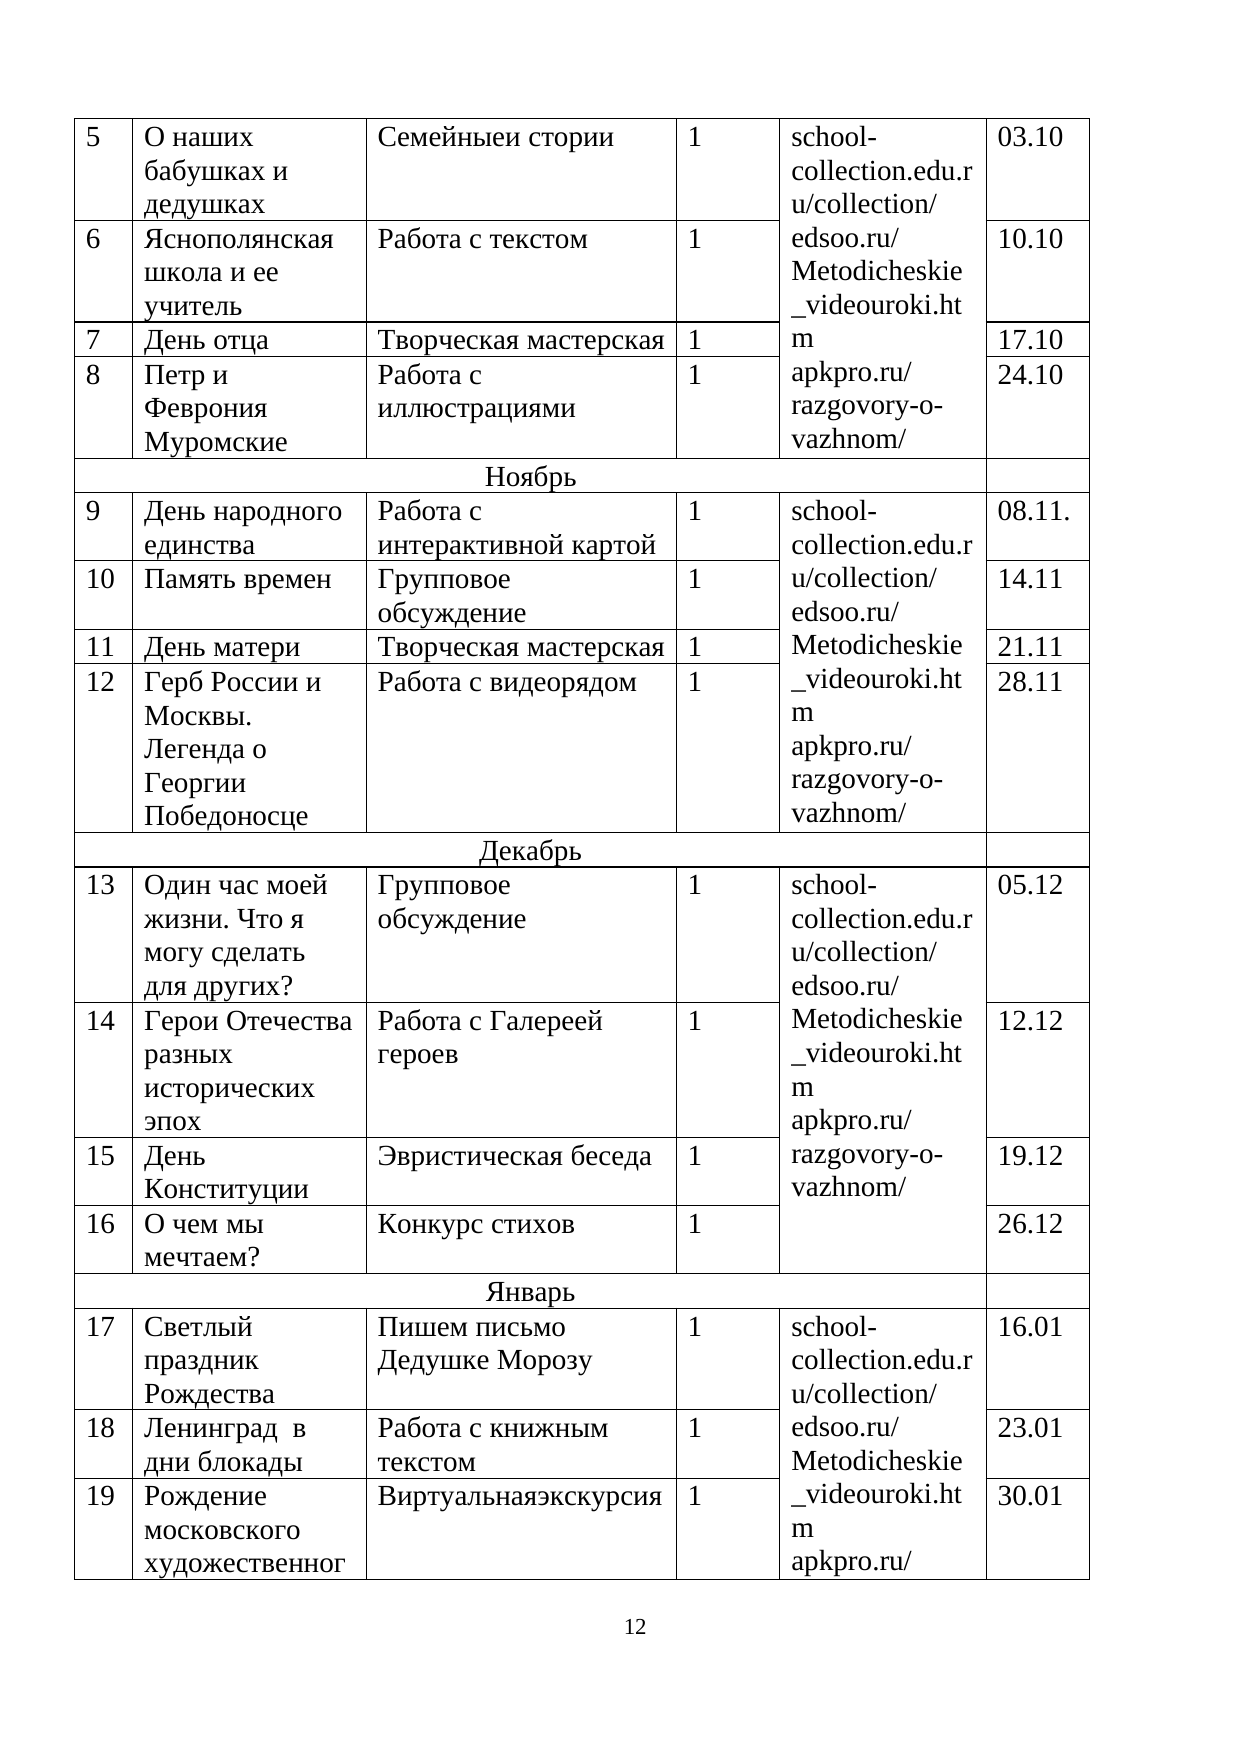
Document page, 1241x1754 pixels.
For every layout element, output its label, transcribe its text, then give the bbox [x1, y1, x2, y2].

table_cell 21.11 [987, 630, 1089, 663]
table_cell Эвристическая беседа [367, 1138, 676, 1205]
table_cell Ленинград в дни блокады [133, 1410, 366, 1477]
table_cell 17 [75, 1309, 132, 1409]
table_cell Память времен [133, 561, 366, 628]
table_cell 19 [75, 1479, 132, 1579]
table_cell 1 [677, 221, 779, 321]
table_cell 30.01 [987, 1479, 1089, 1579]
table_cell 1 [677, 323, 779, 356]
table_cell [367, 1479, 676, 1579]
table_cell school-collection.edu.ru/collection/ edsoo.ru/Metodicheskie_videouroki.htm apkpro.ru/razgovory-o-vazhnom/ [780, 493, 986, 832]
table_cell 15 [75, 1138, 132, 1205]
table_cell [133, 1479, 366, 1579]
table_cell Групповое обсуждение [367, 561, 676, 628]
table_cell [780, 119, 986, 458]
table_cell 18 [75, 1410, 132, 1477]
table_cell О чем мы мечтаем? [133, 1206, 366, 1273]
table_cell Январь [75, 1274, 986, 1308]
table_cell Декабрь [75, 833, 986, 866]
table_cell 14 [75, 1003, 132, 1137]
table_cell 05.12 [987, 868, 1089, 1002]
table_cell 11 [75, 630, 132, 663]
table_cell [987, 459, 1089, 492]
table_cell 26.12 [987, 1206, 1089, 1273]
table_cell 1 [677, 493, 779, 560]
table_cell Творческая мастерская [367, 630, 676, 663]
table_cell 03.10 [987, 119, 1089, 220]
table_cell 6 [75, 221, 132, 321]
table_cell 13 [75, 868, 132, 1002]
table_cell 1 [677, 1479, 779, 1579]
table_cell Герои Отечества разных исторических эпох [133, 1003, 366, 1137]
table_cell 1 [677, 561, 779, 628]
table_cell 10.10 [987, 221, 1089, 321]
table_cell 1 [677, 630, 779, 663]
table_cell 1 [677, 868, 779, 1002]
table_cell Работа с иллюстрациями [367, 357, 676, 458]
table_cell Групповое обсуждение [367, 868, 676, 1002]
table_cell [987, 1274, 1089, 1308]
table_cell 17.10 [987, 323, 1089, 356]
table_cell 08.11. [987, 493, 1089, 560]
table_cell Работа с книжным текстом [367, 1410, 676, 1477]
table_cell 12 [75, 664, 132, 832]
table_cell 1 [677, 1138, 779, 1205]
table_cell Герб России и Москвы. Легенда о Георгии Победоносце [133, 664, 366, 832]
table_cell 1 [677, 119, 779, 220]
table_cell 8 [75, 357, 132, 458]
table_cell День народного единства [133, 493, 366, 560]
table_cell Петр и Феврония Муромские [133, 357, 366, 458]
table_cell 7 [75, 323, 132, 356]
table_cell 1 [677, 1410, 779, 1477]
table_cell 23.01 [987, 1410, 1089, 1477]
table_cell Работа с видеорядом [367, 664, 676, 832]
table_cell 16.01 [987, 1309, 1089, 1409]
table_cell 1 [677, 664, 779, 832]
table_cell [780, 1309, 986, 1579]
table_cell [987, 833, 1089, 866]
table_cell Светлый праздник Рождества [133, 1309, 366, 1409]
table_cell День отца [133, 323, 366, 356]
table_cell Работа с Галереей героев [367, 1003, 676, 1137]
table_cell 1 [677, 1309, 779, 1409]
table_cell 9 [75, 493, 132, 560]
table_cell 24.10 [987, 357, 1089, 458]
table_cell Яснополянская школа и ее учитель [133, 221, 366, 321]
table_cell О наших бабушках и дедушках [133, 119, 366, 220]
table_cell Конкурс стихов [367, 1206, 676, 1273]
table_cell 1 [677, 357, 779, 458]
table_cell Работа с интерактивной картой [367, 493, 676, 560]
table_cell Работа с текстом [367, 221, 676, 321]
table_cell 10 [75, 561, 132, 628]
table_cell 14.11 [987, 561, 1089, 628]
table_cell День Конституции [133, 1138, 366, 1205]
table_cell День матери [133, 630, 366, 663]
table_cell 28.11 [987, 664, 1089, 832]
table_cell Семейныеи стории [367, 119, 676, 220]
table_cell Пишем письмо Дедушке Морозу [367, 1309, 676, 1409]
table_cell 12.12 [987, 1003, 1089, 1137]
table_cell 19.12 [987, 1138, 1089, 1205]
table_cell Ноябрь [75, 459, 986, 492]
table_cell Один час моей жизни. Что я могу сделать для других? [133, 868, 366, 1002]
table_cell 1 [677, 1206, 779, 1273]
table_cell 5 [75, 119, 132, 220]
table_cell Творческая мастерская [367, 323, 676, 356]
table_cell 1 [677, 1003, 779, 1137]
table_cell school-collection.edu.ru/collection/ edsoo.ru/Metodicheskie_videouroki.htm apkpro.ru/razgovory-o-vazhnom/ [780, 868, 986, 1273]
table_cell 16 [75, 1206, 132, 1273]
